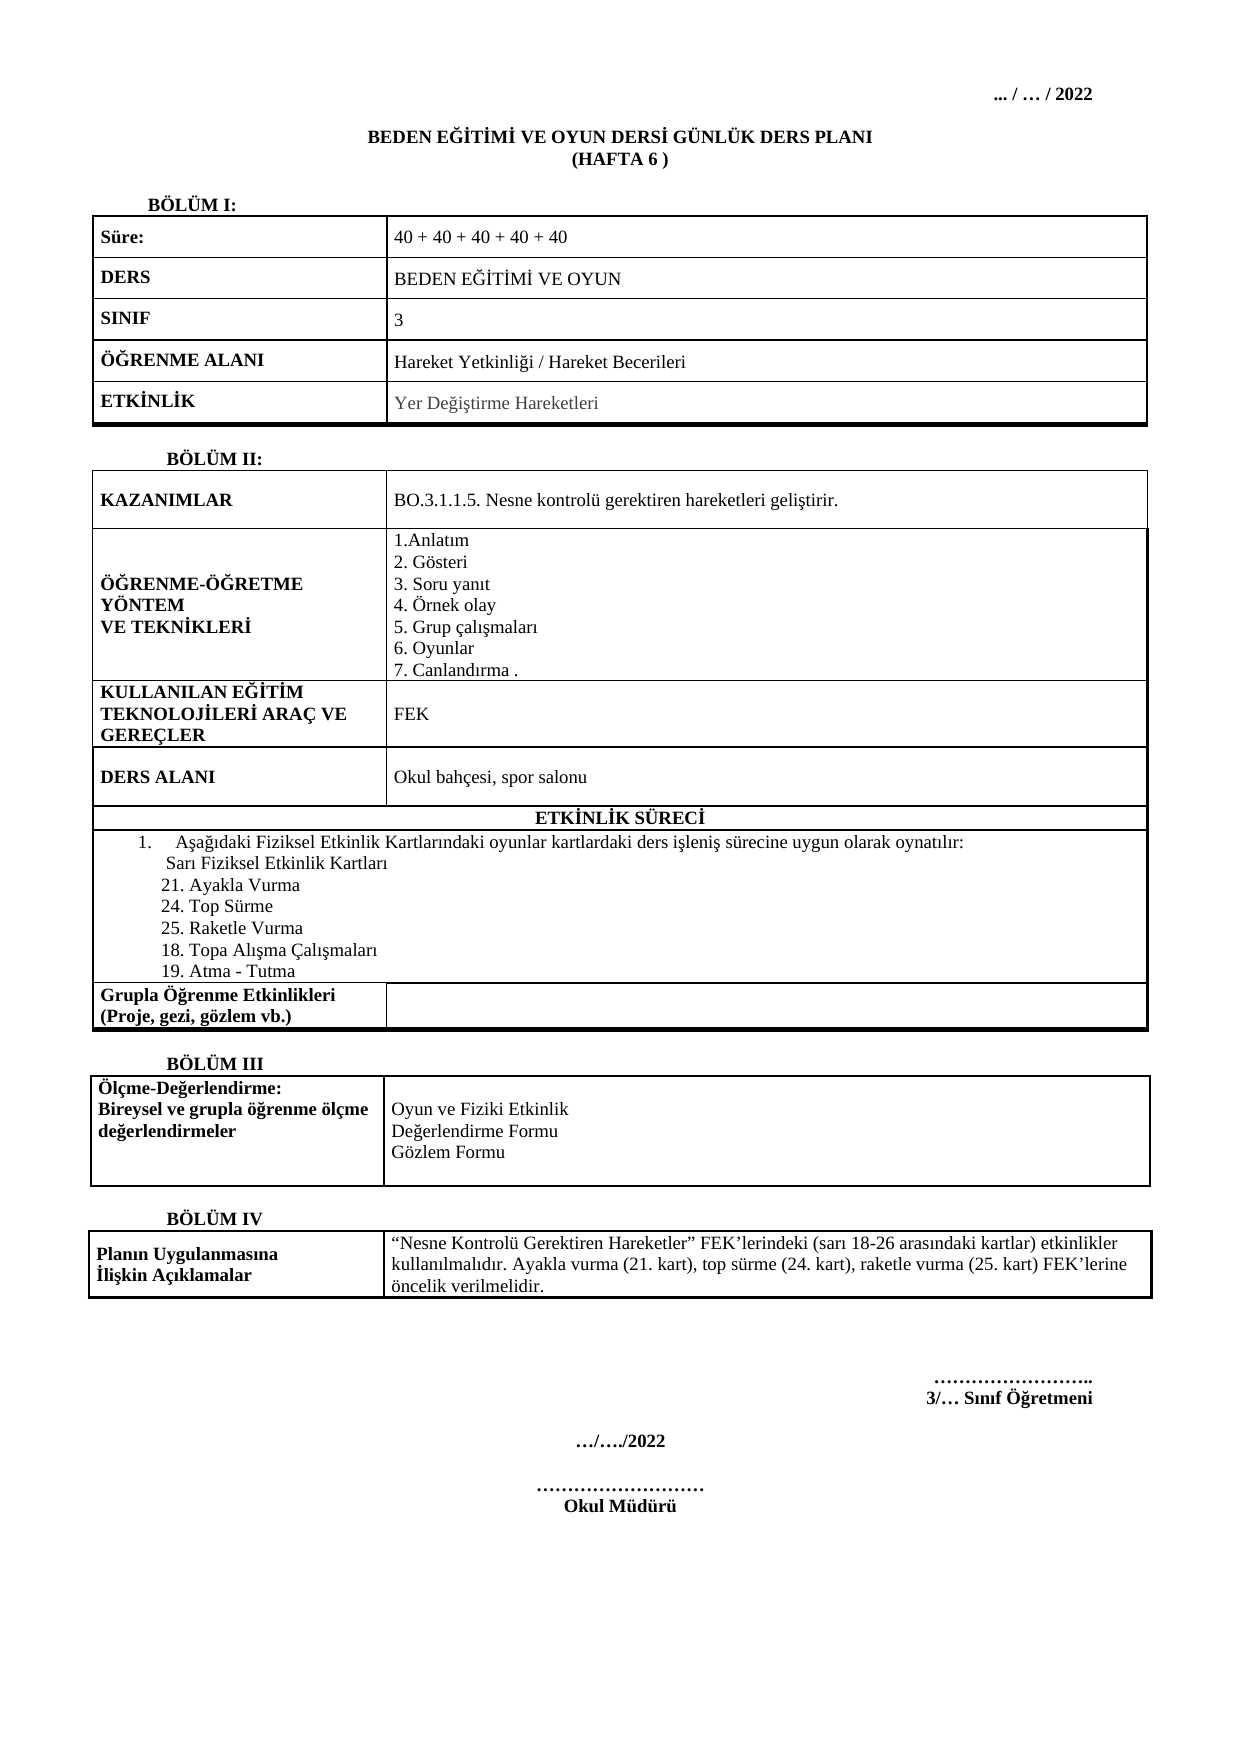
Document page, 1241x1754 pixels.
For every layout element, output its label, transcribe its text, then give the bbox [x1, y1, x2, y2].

table_header Oyun ve Fiziki Etkinlik Değerlendirme Formu Gözlem Formu [385, 1077, 1149, 1184]
table_cell Okul bahçesi, spor salonu [387, 748, 1146, 805]
table_cell ETKİNLİK [94, 382, 386, 422]
subtitle BÖLÜM III [148, 1053, 1093, 1074]
text (HAFTA 6 ) [148, 148, 1093, 169]
text ... / … / 2022 [148, 83, 1093, 105]
subtitle BÖLÜM IV [148, 1208, 1093, 1230]
table_cell [387, 984, 1146, 1027]
table_cell ÖĞRENME ALANI [94, 341, 386, 381]
table_header BO.3.1.1.5. Nesne kontrolü gerektiren hareketleri geliştirir. [387, 471, 1147, 528]
table_header Planın Uygulanmasına İlişkin Açıklamalar [90, 1232, 383, 1296]
text …/…./2022 [148, 1430, 1093, 1452]
table_cell Aşağıdaki Fiziksel Etkinlik Kartlarındaki oyunlar kartlardaki ders işleniş sürecine uygun olarak oynatılır: Sarı Fiziksel Etkinlik Kartları 21. Ayakla Vurma 24. Top Sürme 25. Raketle Vurma 18. Topa Alışma Çalışmaları 19. Atma - Tutma [94, 831, 1146, 982]
table_header “Nesne Kontrolü Gerektiren Hareketler” FEK’lerindeki (sarı 18-26 arasındaki kartlar) etkinlikler kullanılmalıdır. Ayakla vurma (21. kart), top sürme (24. kart), raketle vurma (25. kart) FEK’lerine öncelik verilmelidir. [385, 1232, 1150, 1296]
table_cell KULLANILAN EĞİTİM TEKNOLOJİLERİ ARAÇ VE GEREÇLER [93, 681, 386, 746]
text BÖLÜM I: [148, 193, 1093, 215]
table_cell DERS [94, 258, 386, 298]
text BÖLÜM II: [148, 448, 1093, 470]
table_cell BEDEN EĞİTİMİ VE OYUN [388, 258, 1146, 298]
table_cell Grupla Öğrenme Etkinlikleri (Proje, gezi, gözlem vb.) [94, 983, 386, 1027]
table_header KAZANIMLAR [93, 471, 386, 528]
table_cell SINIF [94, 299, 386, 339]
text Okul Müdürü [148, 1495, 1093, 1517]
table_cell ÖĞRENME-ÖĞRETME YÖNTEM VE TEKNİKLERİ [93, 529, 386, 680]
table_cell FEK [387, 681, 1146, 746]
table_cell ETKİNLİK SÜRECİ [94, 807, 1146, 828]
table_header Süre: [94, 217, 386, 256]
table_cell Hareket Yetkinliği / Hareket Becerileri [388, 341, 1146, 381]
text BEDEN EĞİTİMİ VE OYUN DERSİ GÜNLÜK DERS PLANI [148, 126, 1093, 148]
table_cell 1.Anlatım 2. Gösteri 3. Soru yanıt 4. Örnek olay 5. Grup çalışmaları 6. Oyunlar 7. Canlandırma . [387, 529, 1146, 680]
text 3/… Sınıf Öğretmeni [148, 1387, 1093, 1409]
text …………………….. [148, 1366, 1093, 1387]
table_header 40 + 40 + 40 + 40 + 40 [388, 217, 1146, 256]
table_header Ölçme-Değerlendirme: Bireysel ve grupla öğrenme ölçme değerlendirmeler [92, 1077, 383, 1184]
table_cell DERS ALANI [94, 748, 386, 805]
table_cell Yer Değiştirme Hareketleri [388, 382, 1146, 422]
table_cell 3 [388, 299, 1146, 339]
text ……………………… [148, 1473, 1093, 1495]
